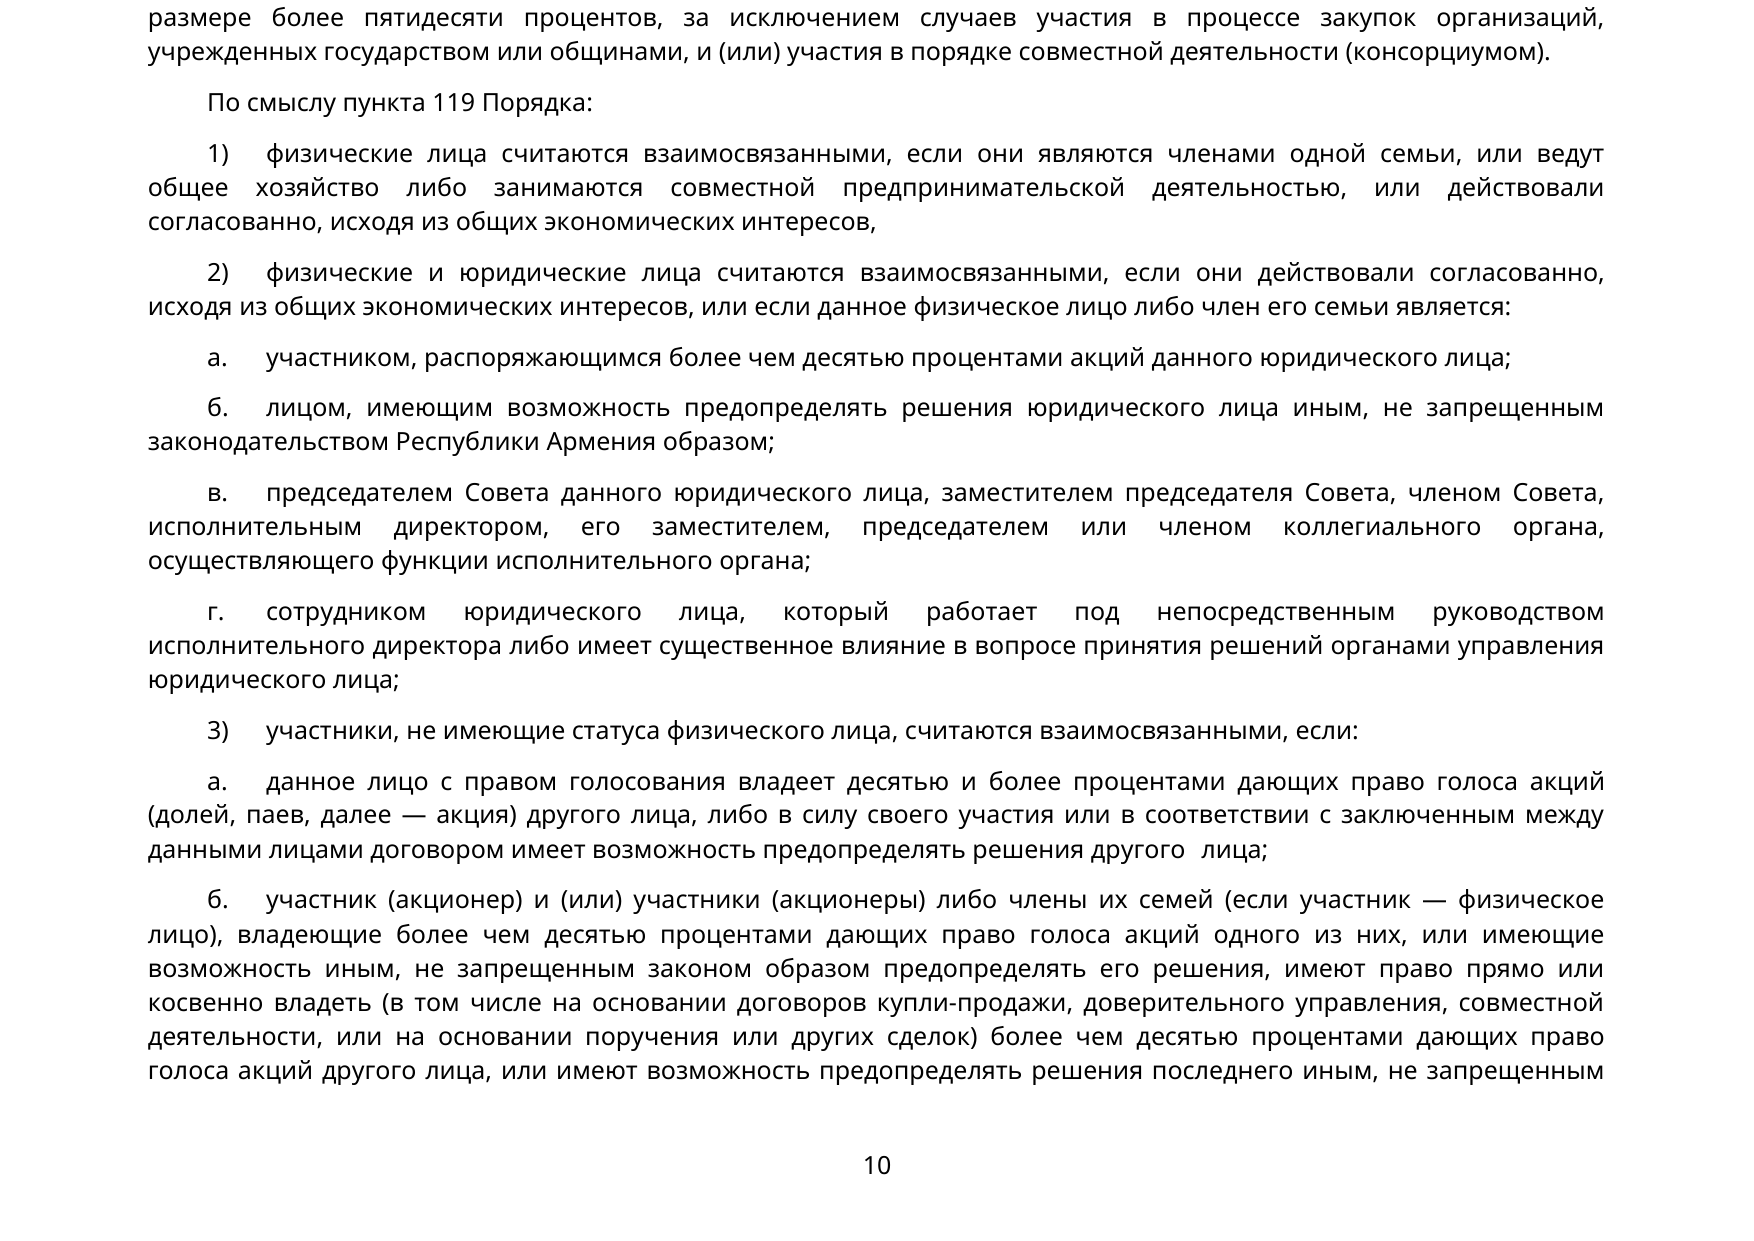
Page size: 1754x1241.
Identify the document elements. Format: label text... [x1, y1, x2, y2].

text 3) участники, не имеющие статуса физического лица, считаются взаимосвязанными, если: [148, 712, 1606, 746]
text 2) физические и юридические лица считаются взаимосвязанными, если они действовали согласованно, исходя из общих экономических интересов, или если данное физическое лицо либо член его семьи является: [148, 254, 1606, 322]
text в. председателем Совета данного юридического лица, заместителем председателя Совета, членом Совета, исполнительным директором, его заместителем, председателем или членом коллегиального органа, осуществляющего функции исполнительного органа; [148, 475, 1606, 577]
text а. участником, распоряжающимся более чем десятью процентами акций данного юридического лица; [148, 339, 1606, 373]
text г. сотрудником юридического лица, который работает под непосредственным руководством исполнительного директора либо имеет существенное влияние в вопросе принятия решений органами управления юридического лица; [148, 593, 1606, 696]
text 1) физические лица считаются взаимосвязанными, если они являются членами одной семьи, или ведут общее хозяйство либо занимаются совместной предпринимательской деятельностью, или действовали согласованно, исходя из общих экономических интересов, [148, 136, 1606, 238]
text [148, 882, 1606, 1087]
text а. данное лицо с правом голосования владеет десятью и более процентами дающих право голоса акций (долей, паев, далее — акция) другого лица, либо в силу своего участия или в соответствии с заключенным между данными лицами договором имеет возможность предопределять решения другого лица; [148, 763, 1606, 866]
text б. лицом, имеющим возможность предопределять решения юридического лица иным, не запрещенным законодательством Республики Армения образом; [148, 390, 1606, 458]
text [148, 0, 1606, 68]
text По смыслу пункта 119 Порядка: [148, 85, 1606, 119]
